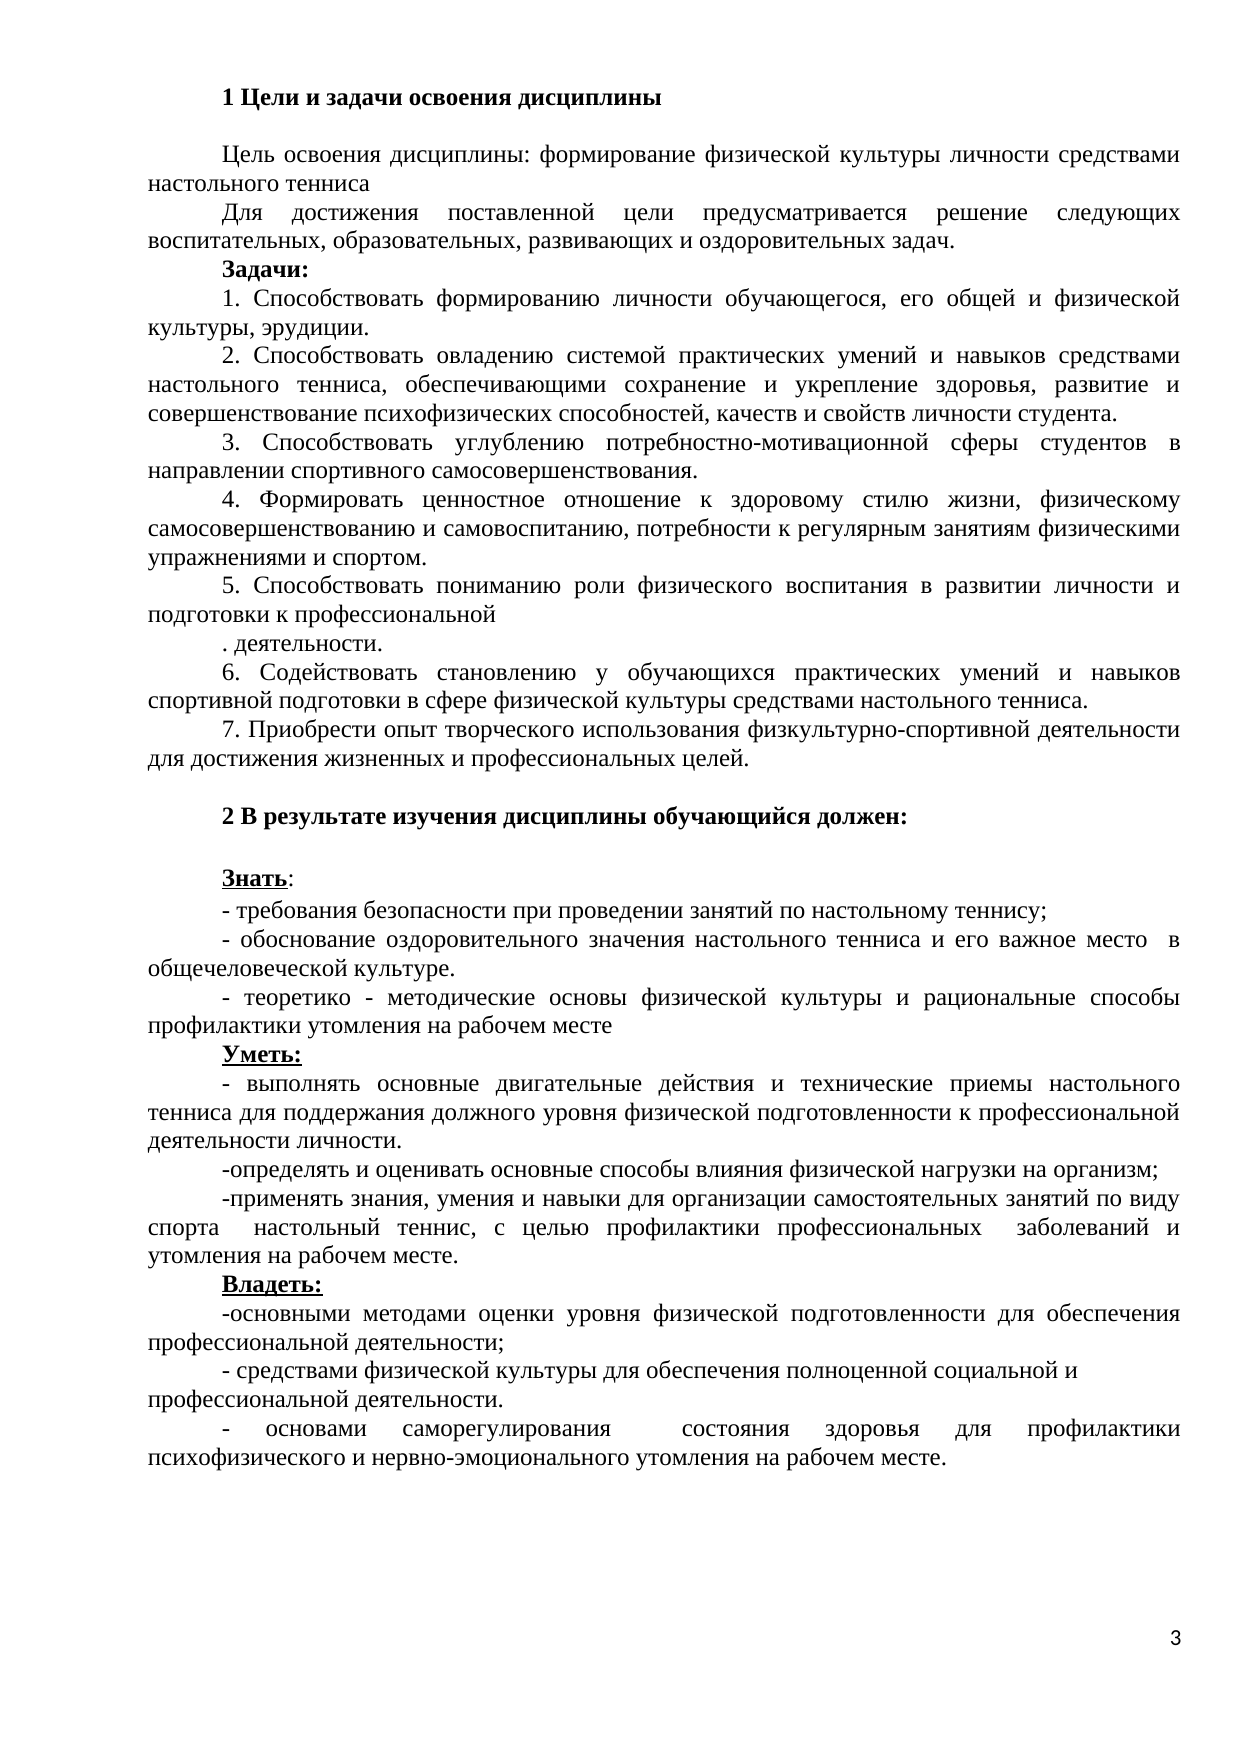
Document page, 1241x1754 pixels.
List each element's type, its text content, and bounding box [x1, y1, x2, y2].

text 7. Приобрести опыт творческого использования физкультурно-спортивной деятельности для достижения жизненных и профессиональных целей. [148, 714, 1181, 772]
text - основами саморегулирования состояния здоровья для профилактики психофизического и нервно-эмоционального утомления на рабочем месте. [148, 1413, 1181, 1471]
text . деятельности. [148, 628, 1181, 657]
text -основными методами оценки уровня физической подготовленности для обеспечения профессиональной деятельности; [148, 1298, 1181, 1356]
text -применять знания, умения и навыки для организации самостоятельных занятий по виду спорта настольный теннис, с целью профилактики профессиональных заболеваний и утомления на рабочем месте. [148, 1183, 1181, 1269]
text 1 Цели и задачи освоения дисциплины [148, 82, 1181, 111]
text - выполнять основные двигательные действия и технические приемы настольного тенниса для поддержания должного уровня физической подготовленности к профессиональной деятельности личности. [148, 1068, 1181, 1154]
text Задачи: [148, 254, 1181, 283]
text 2 В результате изучения дисциплины обучающийся должен: [148, 801, 1181, 829]
text 6. Содействовать становлению у обучающихся практических умений и навыков спортивной подготовки в сфере физической культуры средствами настольного тенниса. [148, 657, 1181, 714]
text Владеть: [148, 1269, 1181, 1298]
text 5. Способствовать пониманию роли физического воспитания в развитии личности и подготовки к профессиональной [148, 571, 1181, 628]
text Цель освоения дисциплины: формирование физической культуры личности средствами настольного тенниса [148, 139, 1181, 197]
text 2. Способствовать овладению системой практических умений и навыков средствами настольного тенниса, обеспечивающими сохранение и укрепление здоровья, развитие и совершенствование психофизических способностей, качеств и свойств личности студента. [148, 341, 1181, 427]
text 1. Способствовать формированию личности обучающегося, его общей и физической культуры, эрудиции. [148, 283, 1181, 341]
text Для достижения поставленной цели предусматривается решение следующих воспитательных, образовательных, развивающих и оздоровительных задач. [148, 197, 1181, 254]
text - требования безопасности при проведении занятий по настольному теннису; [148, 896, 1181, 924]
text - обоснование оздоровительного значения настольного тенниса и его важное место в общечеловеческой культуре. [148, 924, 1181, 982]
text Знать: [148, 863, 1181, 891]
text 3. Способствовать углублению потребностно-мотивационной сферы студентов в направлении спортивного самосовершенствования. [148, 427, 1181, 484]
text - средствами физической культуры для обеспечения полноценной социальной и профессиональной деятельности. [148, 1356, 1181, 1413]
text - теоретико - методические основы физической культуры и рациональные способы профилактики утомления на рабочем месте [148, 982, 1181, 1039]
text -определять и оценивать основные способы влияния физической нагрузки на организм; [148, 1154, 1181, 1183]
text 4. Формировать ценностное отношение к здоровому стилю жизни, физическому самосовершенствованию и самовоспитанию, потребности к регулярным занятиям физическими упражнениями и спортом. [148, 484, 1181, 571]
text Уметь: [148, 1039, 1181, 1068]
